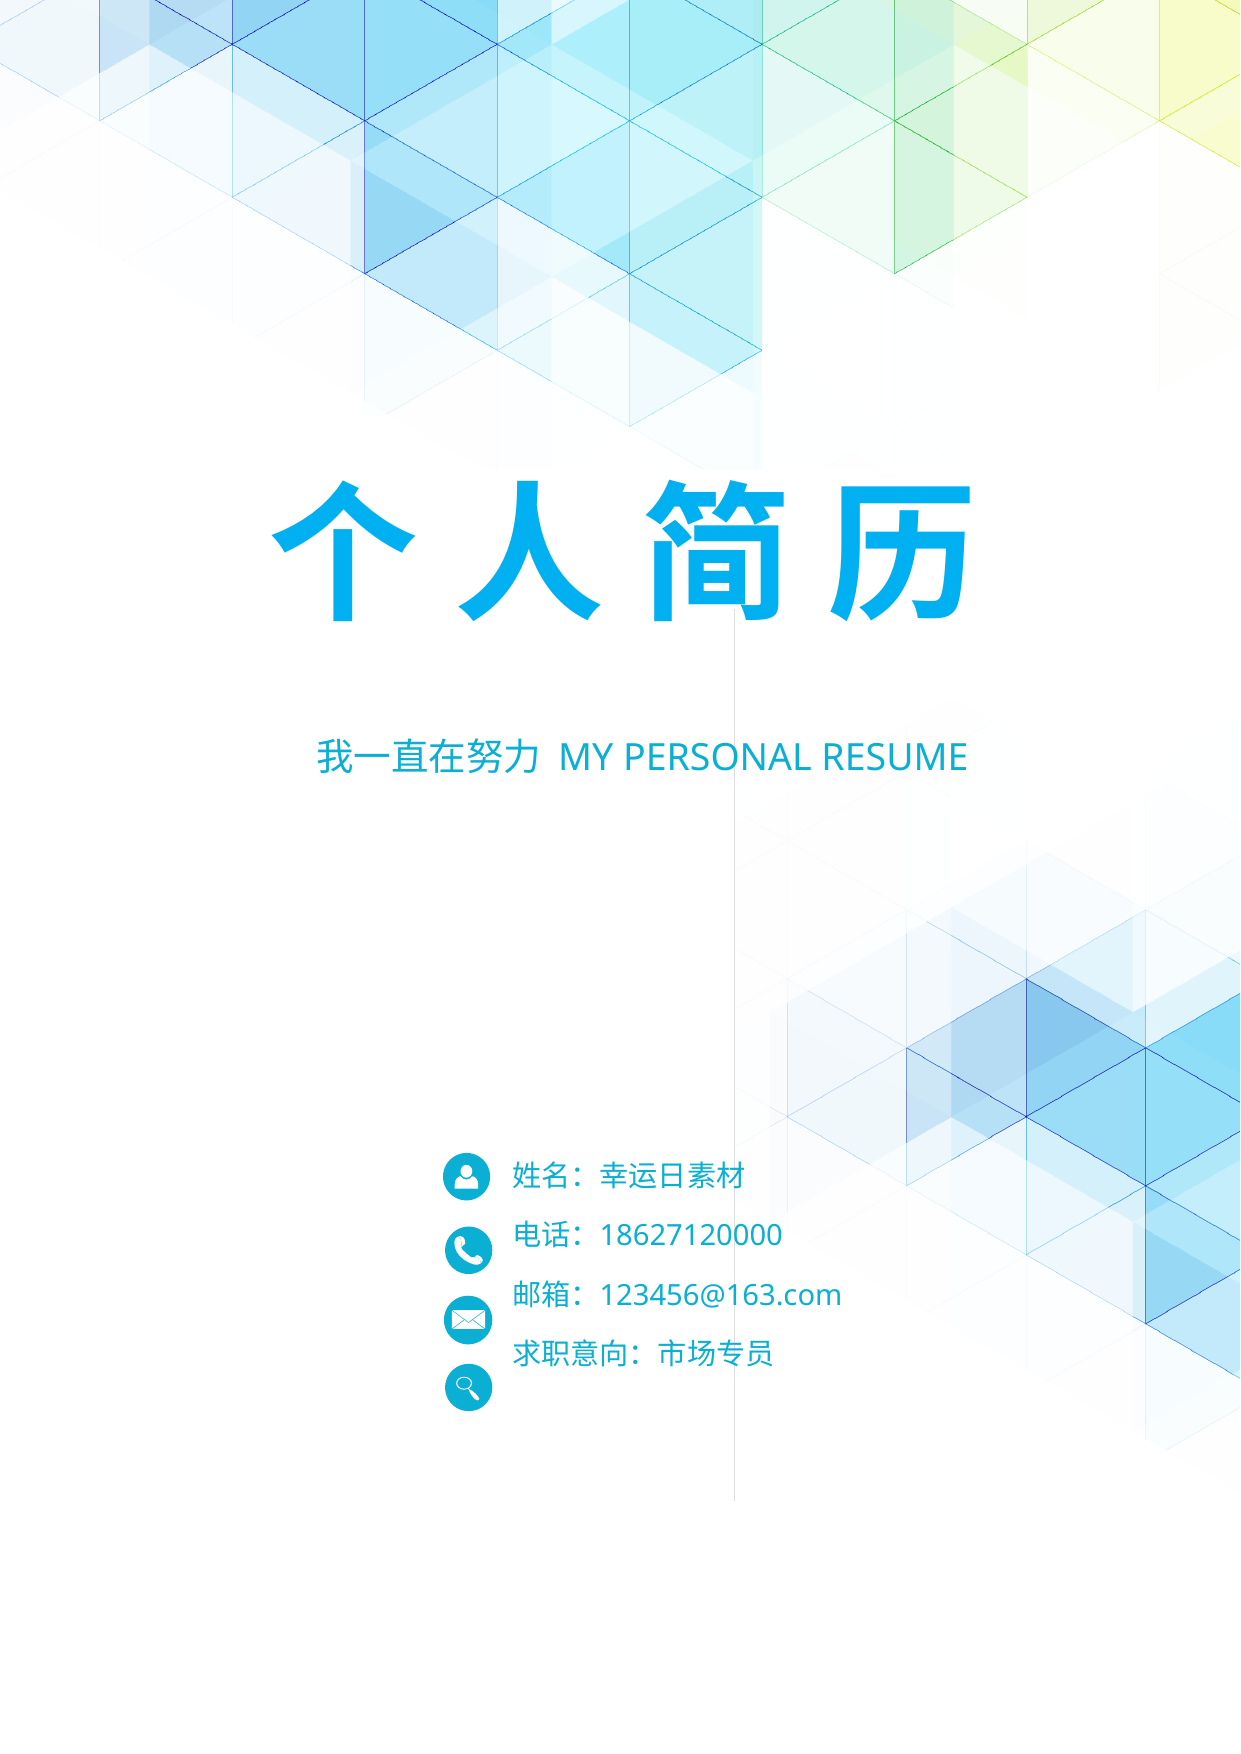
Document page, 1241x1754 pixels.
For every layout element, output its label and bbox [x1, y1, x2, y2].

picture [536, 609, 1241, 1501]
picture [0, 0, 1241, 470]
